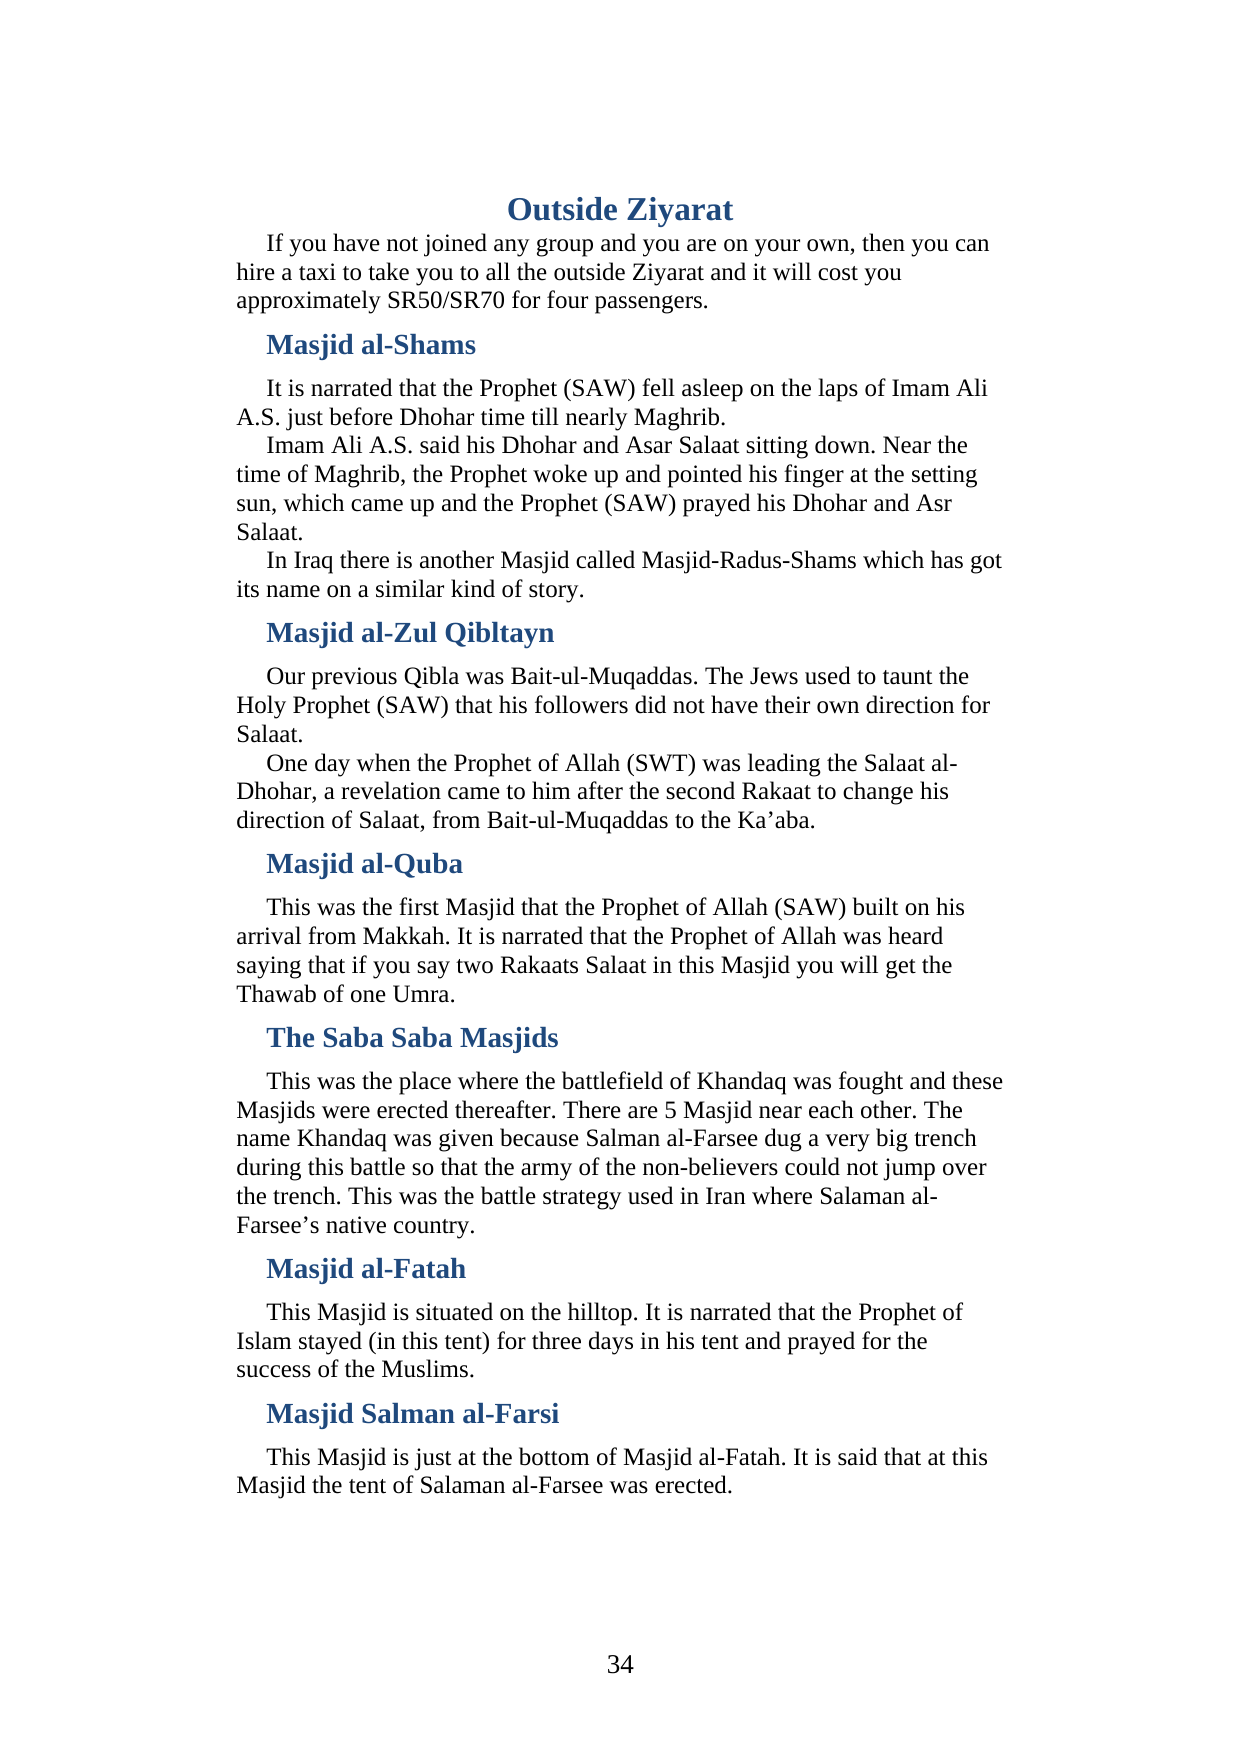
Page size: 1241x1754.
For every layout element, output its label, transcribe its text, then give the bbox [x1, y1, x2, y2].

text One day when the Prophet of Allah (SWT) was leading the Salaat al-Dhohar, a revelation came to him after the second Rakaat to change his direction of Salaat, from Bait-ul-Muqaddas to the Ka’aba. [236, 748, 1004, 834]
text This was the first Masjid that the Prophet of Allah (SAW) built on his arrival from Makkah. It is narrated that the Prophet of Allah was heard saying that if you say two Rakaats Salaat in this Masjid you will get the Thawab of one Umra. [236, 892, 1004, 1007]
text If you have not joined any group and you are on your own, then you can hire a taxi to take you to all the outside Ziyarat and it will cost you approximately SR50/SR70 for four passengers. [236, 228, 1004, 314]
subtitle Masjid al-Shams [236, 327, 1004, 360]
subtitle Masjid Salman al-Farsi [236, 1396, 1004, 1429]
text This Masjid is situated on the hilltop. It is narrated that the Prophet of Islam stayed (in this tent) for three days in his tent and prayed for the success of the Muslims. [236, 1297, 1004, 1383]
text It is narrated that the Prophet (SAW) fell asleep on the laps of Imam Ali A.S. just before Dhohar time till nearly Maghrib. [236, 373, 1004, 430]
text Imam Ali A.S. said his Dhohar and Asar Salaat sitting down. Near the time of Maghrib, the Prophet woke up and pointed his finger at the setting sun, which came up and the Prophet (SAW) prayed his Dhohar and Asr Salaat. [236, 430, 1004, 545]
subtitle Masjid al-Fatah [236, 1251, 1004, 1284]
text This was the place where the battlefield of Khandaq was fought and these Masjids were erected thereafter. There are 5 Masjid near each other. The name Khandaq was given because Salman al-Farsee dug a very big trench during this battle so that the army of the non-believers could not jump over the trench. This was the battle strategy used in Iran where Salaman al-Farsee’s native country. [236, 1066, 1004, 1238]
subtitle The Saba Saba Masjids [236, 1020, 1004, 1053]
subtitle Outside Ziyarat [236, 190, 1004, 228]
text This Masjid is just at the bottom of Masjid al-Fatah. It is said that at this Masjid the tent of Salaman al-Farsee was erected. [236, 1442, 1004, 1499]
subtitle Masjid al-Quba [236, 846, 1004, 880]
text In Iraq there is another Masjid called Masjid-Radus-Shams which has got its name on a similar kind of story. [236, 545, 1004, 603]
text Our previous Qibla was Bait-ul-Muqaddas. The Jews used to taunt the Holy Prophet (SAW) that his followers did not have their own direction for Salaat. [236, 661, 1004, 748]
subtitle Masjid al-Zul Qibltayn [236, 615, 1004, 649]
